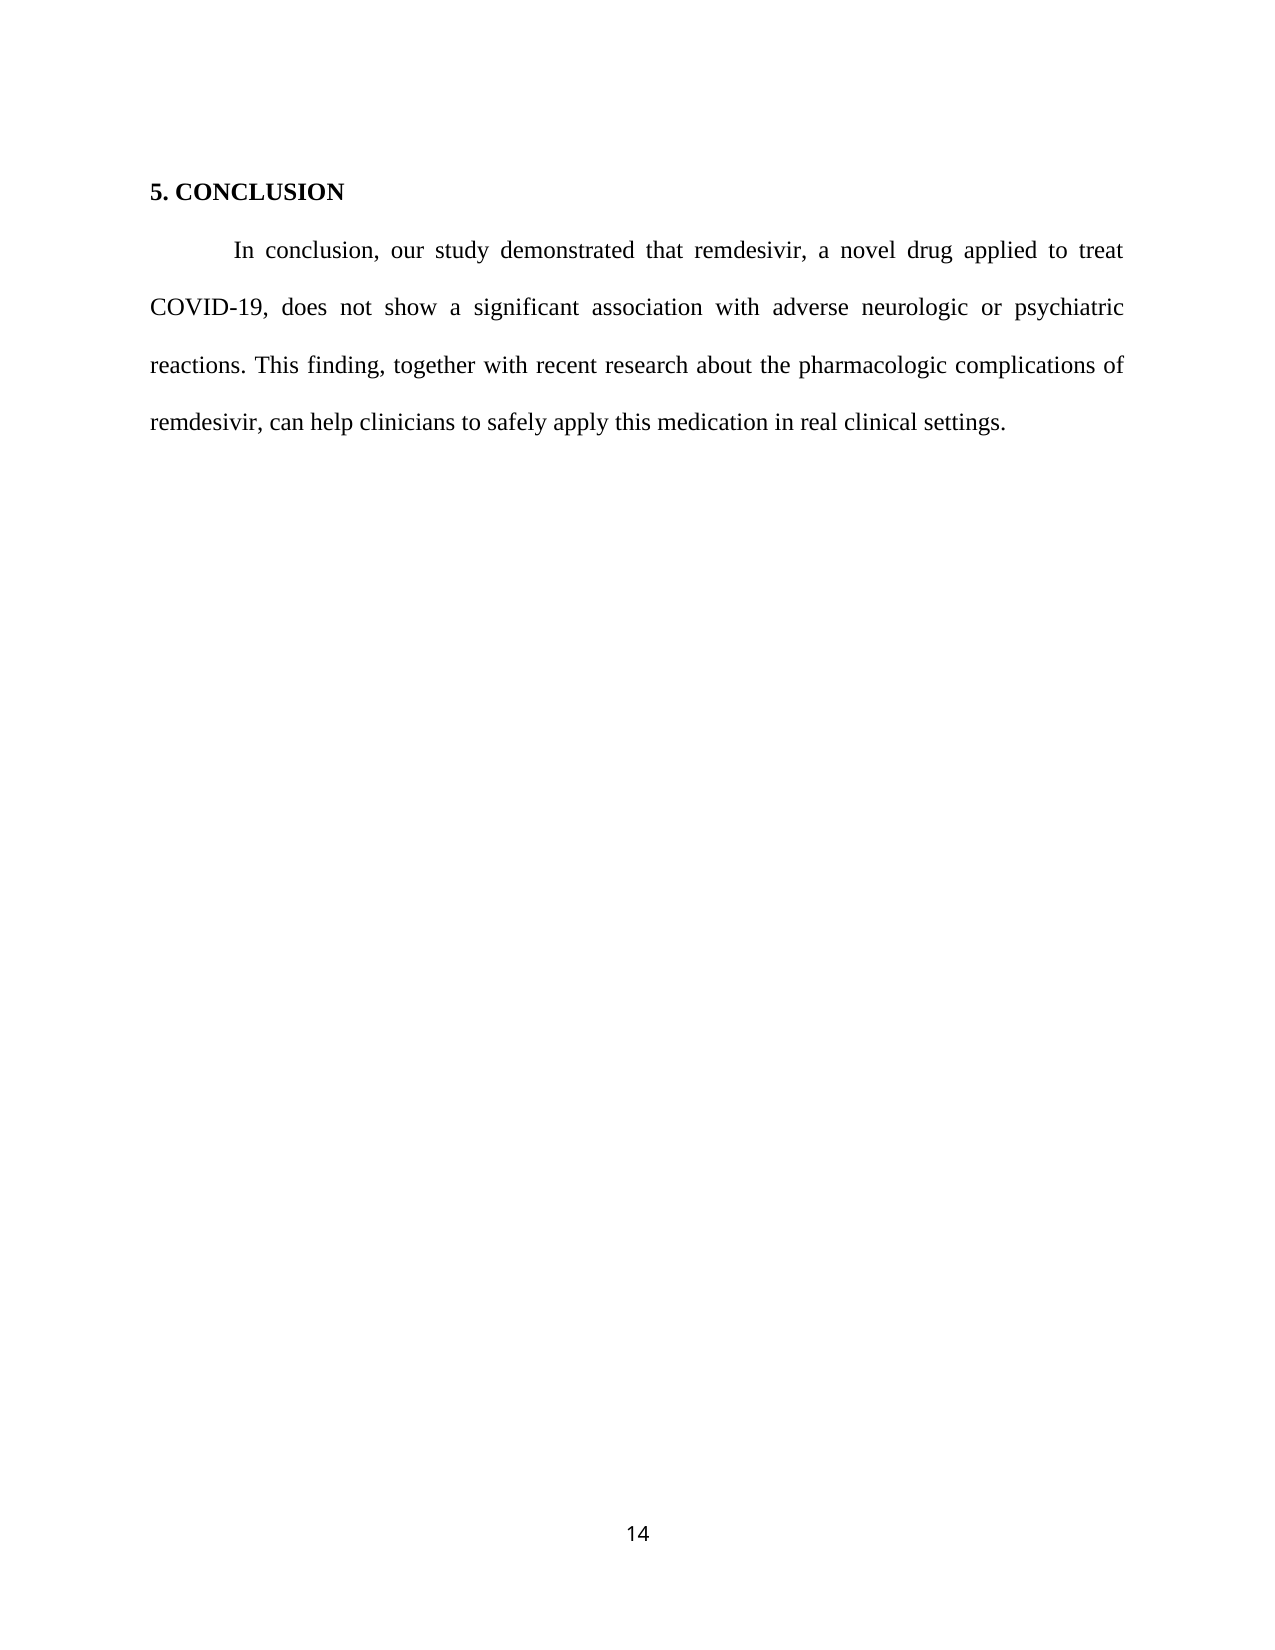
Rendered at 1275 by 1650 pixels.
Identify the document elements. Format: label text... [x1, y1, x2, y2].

text 5. CONCLUSION [150, 177, 1125, 206]
text In conclusion, our study demonstrated that remdesivir, a novel drug applied to treat COVID-19, does not show a significant association with adverse neurologic or psychiatric reactions. This finding, together with recent research about the pharmacologic complications of remdesivir, can help clinicians to safely apply this medication in real clinical settings. [150, 235, 1125, 436]
